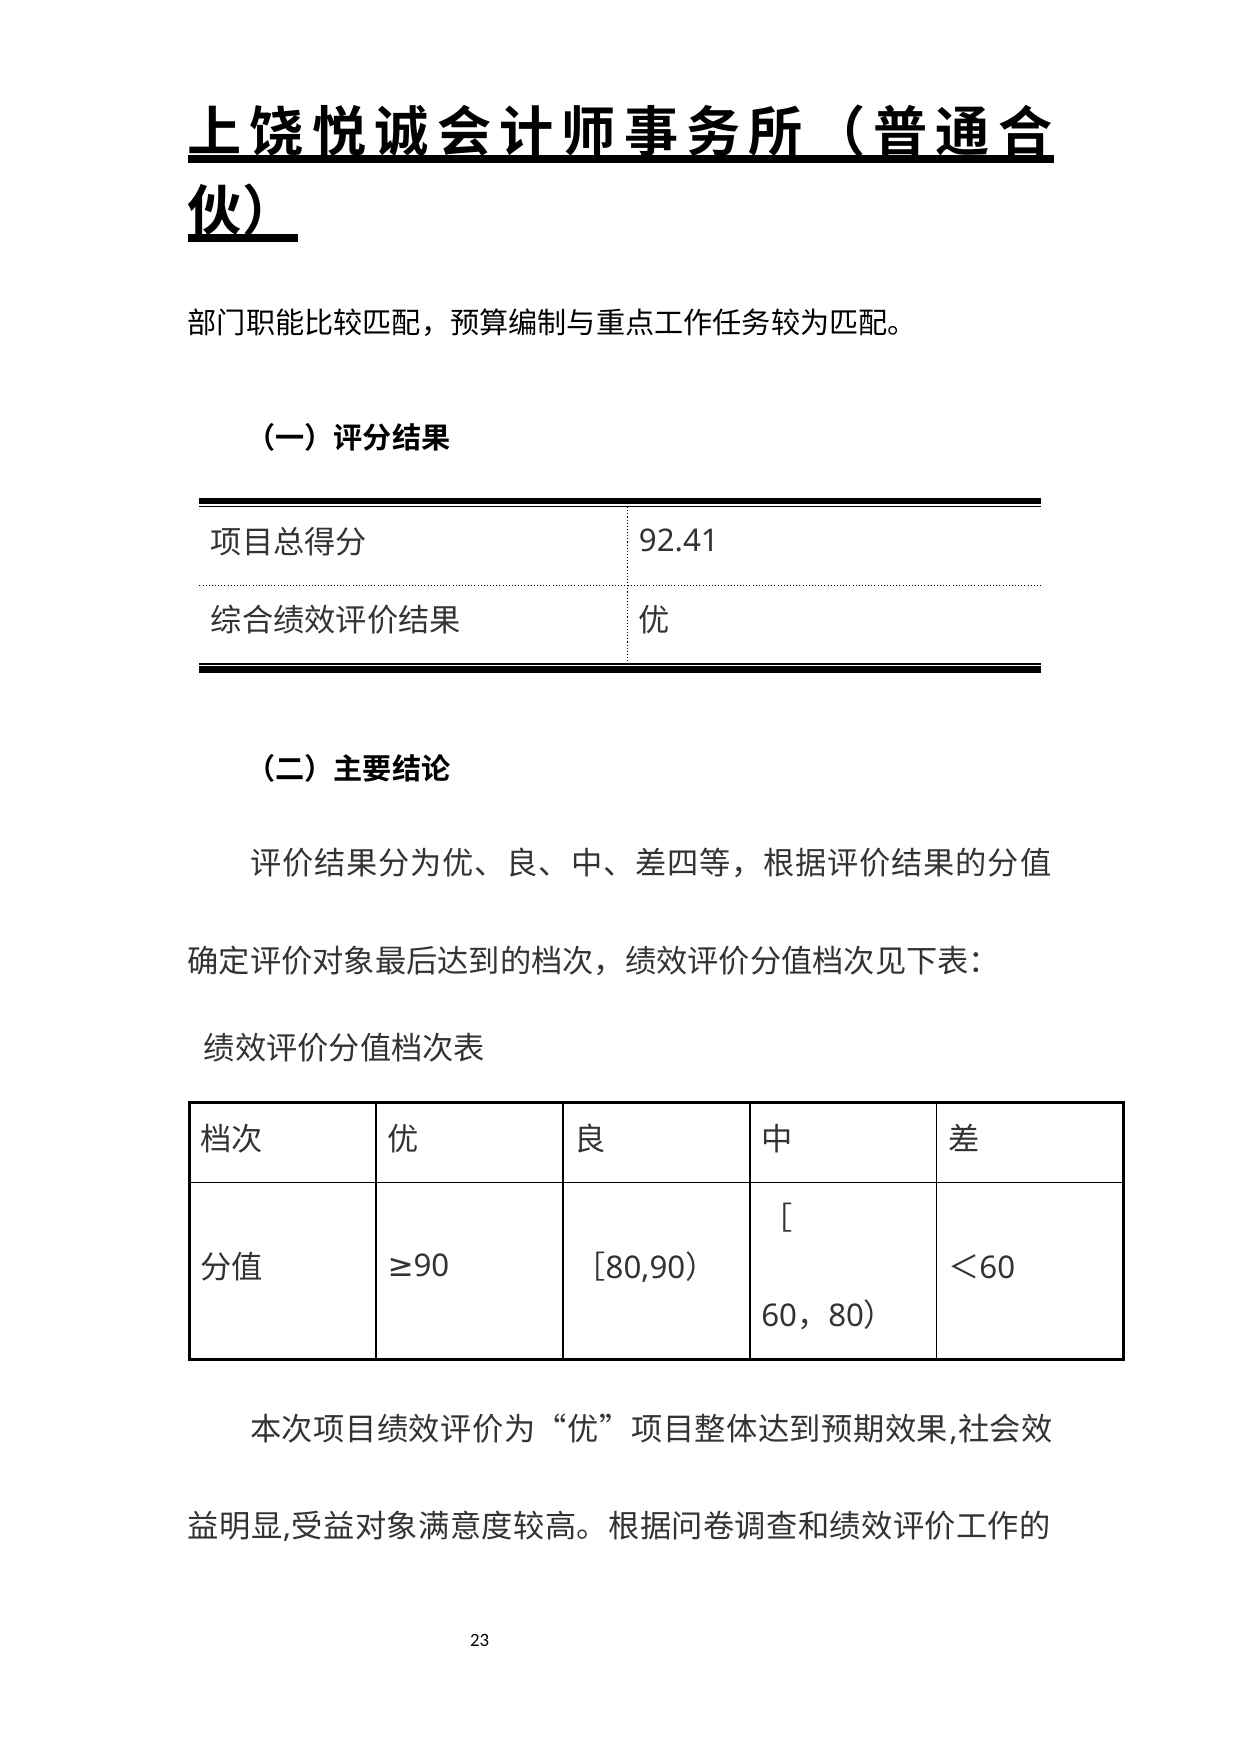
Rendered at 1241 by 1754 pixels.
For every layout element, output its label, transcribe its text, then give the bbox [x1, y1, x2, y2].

subtitle （二）主要结论 [187, 734, 1053, 799]
table_header 优 [377, 1104, 562, 1182]
table_header 中 [751, 1104, 936, 1182]
subtitle （一）评分结果 [187, 403, 1053, 468]
table_cell ≥90 [377, 1183, 562, 1358]
table_header 92.41 [628, 507, 1041, 584]
table_cell ＜60 [937, 1183, 1122, 1358]
table_cell ［60，80） [751, 1183, 936, 1358]
table_header 项目总得分 [199, 507, 627, 584]
text 评价结果分为优、良、中、差四等，根据评价结果的分值，确定评价对象最后达到的档次，绩效评价分值档次见下表： [187, 828, 1053, 991]
table_cell ［80,90） [564, 1183, 749, 1358]
table_header 差 [937, 1104, 1122, 1182]
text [187, 288, 1053, 353]
table_cell 优 [628, 585, 1041, 663]
text 绩效评价分值档次表 [187, 1013, 1053, 1078]
table_cell 分值 [191, 1183, 375, 1358]
table_cell 综合绩效评价结果 [199, 585, 627, 663]
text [187, 1394, 1053, 1556]
table_header 档次 [191, 1104, 375, 1182]
table_header 良 [564, 1104, 749, 1182]
